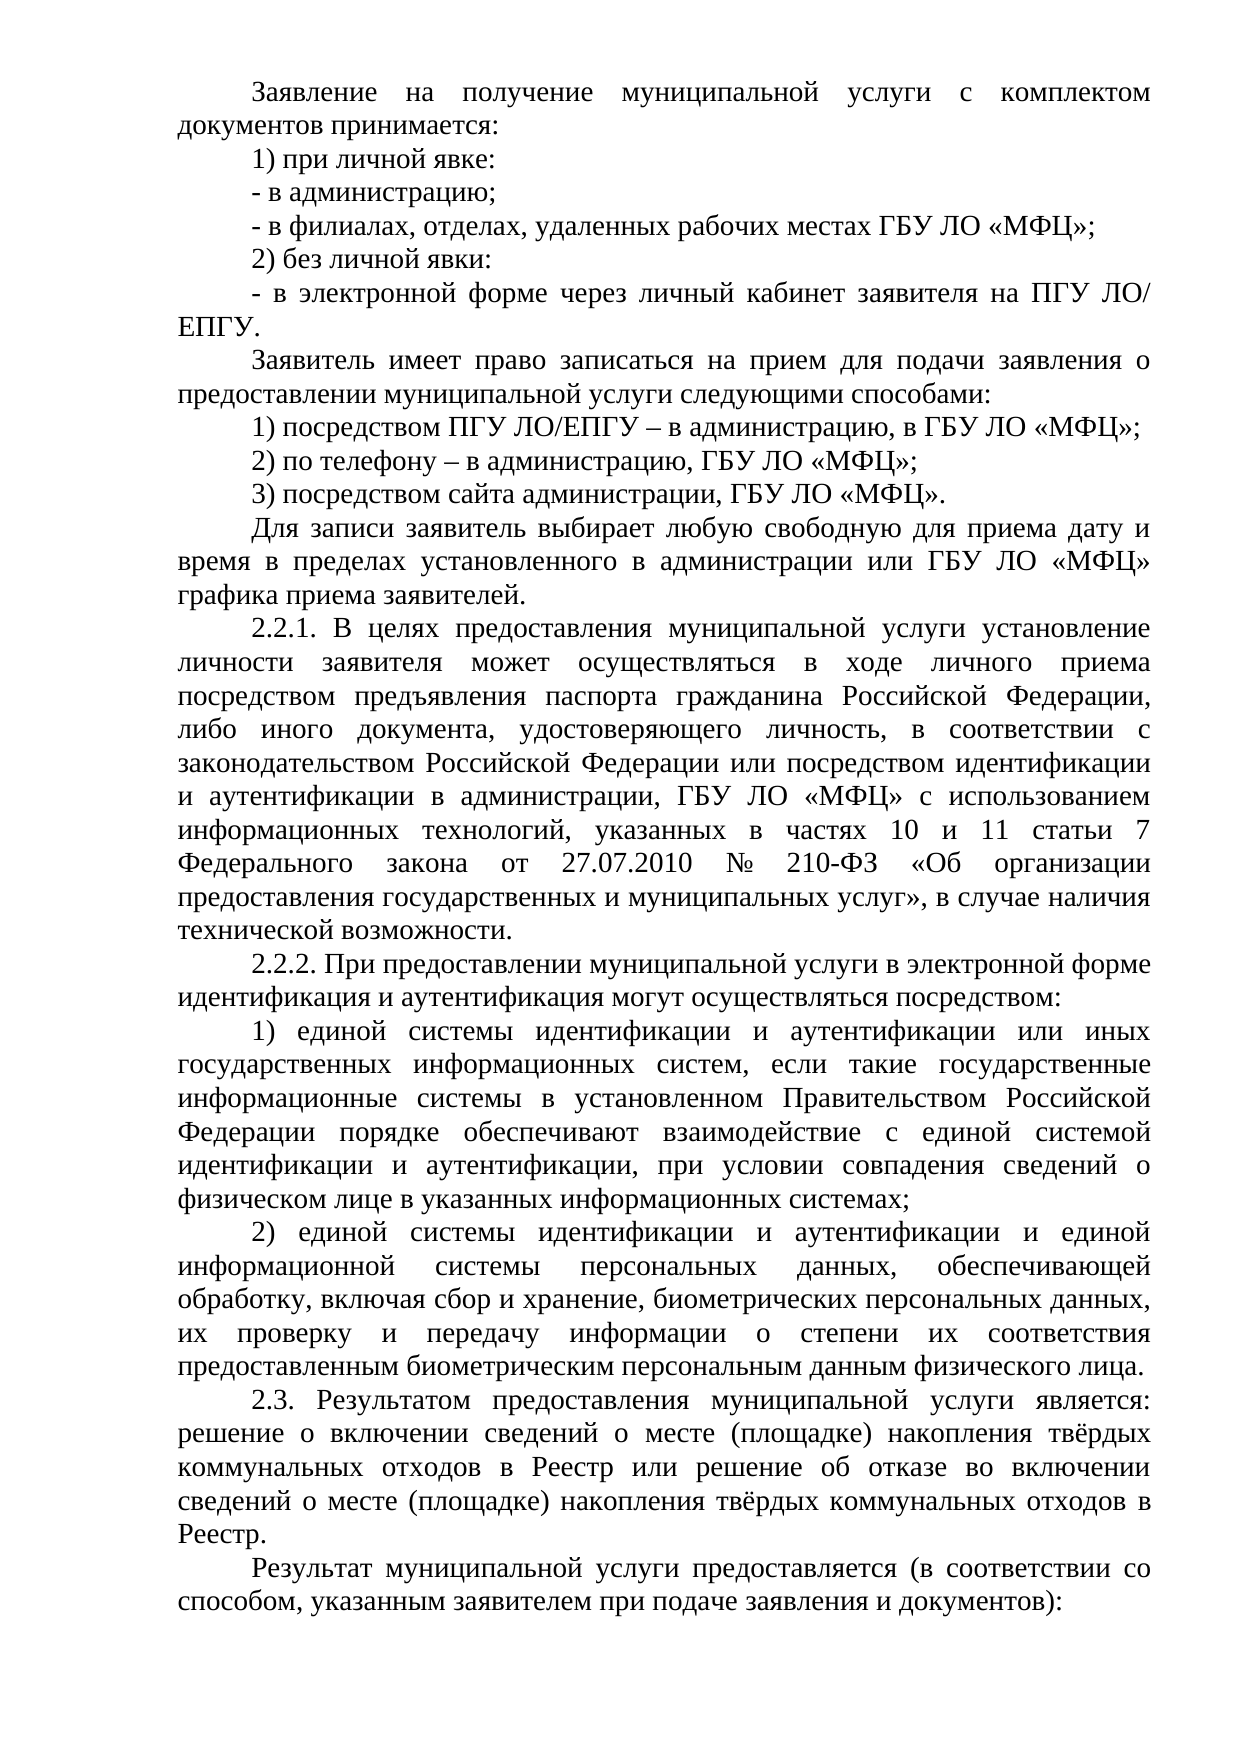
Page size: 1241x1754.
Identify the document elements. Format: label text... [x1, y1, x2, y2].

text Для записи заявитель выбирает любую свободную для приема дату и время в пределах установленного в администрации или ГБУ ЛО «МФЦ» графика приема заявителей. [177, 510, 1152, 611]
text 1) посредством ПГУ ЛО/ЕПГУ – в администрацию, в ГБУ ЛО «МФЦ»; [177, 409, 1152, 443]
text - в администрацию; [177, 174, 1152, 208]
text 2) единой системы идентификации и аутентификации и единой информационной системы персональных данных, обеспечивающей обработку, включая сбор и хранение, биометрических персональных данных, их проверку и передачу информации о степени их соответствия предоставленным биометрическим персональным данным физического лица. [177, 1214, 1152, 1382]
text Результат муниципальной услуги предоставляется (в соответствии со способом, указанным заявителем при подаче заявления и документов): [177, 1550, 1152, 1617]
text - в филиалах, отделах, удаленных рабочих местах ГБУ ЛО «МФЦ»; [177, 208, 1152, 242]
text Заявление на получение муниципальной услуги с комплектом документов принимается: [177, 74, 1152, 141]
text 3) посредством сайта администрации, ГБУ ЛО «МФЦ». [177, 476, 1152, 510]
text 1) единой системы идентификации и аутентификации или иных государственных информационных систем, если такие государственные информационные системы в установленном Правительством Российской Федерации порядке обеспечивают взаимодействие с единой системой идентификации и аутентификации, при условии совпадения сведений о физическом лице в указанных информационных системах; [177, 1013, 1152, 1214]
text 2) без личной явки: [177, 242, 1152, 275]
text - в электронной форме через личный кабинет заявителя на ПГУ ЛО/ ЕПГУ. [177, 275, 1152, 342]
text 2.2.2. При предоставлении муниципальной услуги в электронной форме идентификация и аутентификация могут осуществляться посредством: [177, 946, 1152, 1013]
text 1) при личной явке: [177, 141, 1152, 174]
text 2.2.1. В целях предоставления муниципальной услуги установление личности заявителя может осуществляться в ходе личного приема посредством предъявления паспорта гражданина Российской Федерации, либо иного документа, удостоверяющего личность, в соответствии с законодательством Российской Федерации или посредством идентификации и аутентификации в администрации, ГБУ ЛО «МФЦ» с использованием информационных технологий, указанных в частях 10 и 11 статьи 7 Федерального закона от 27.07.2010 № 210-ФЗ «Об организации предоставления государственных и муниципальных услуг», в случае наличия технической возможности. [177, 611, 1152, 946]
text 2.3. Результатом предоставления муниципальной услуги является: решение о включении сведений о месте (площадке) накопления твёрдых коммунальных отходов в Реестр или решение об отказе во включении сведений о месте (площадке) накопления твёрдых коммунальных отходов в Реестр. [177, 1382, 1152, 1550]
text Заявитель имеет право записаться на прием для подачи заявления о предоставлении муниципальной услуги следующими способами: [177, 342, 1152, 409]
text 2) по телефону – в администрацию, ГБУ ЛО «МФЦ»; [177, 443, 1152, 476]
